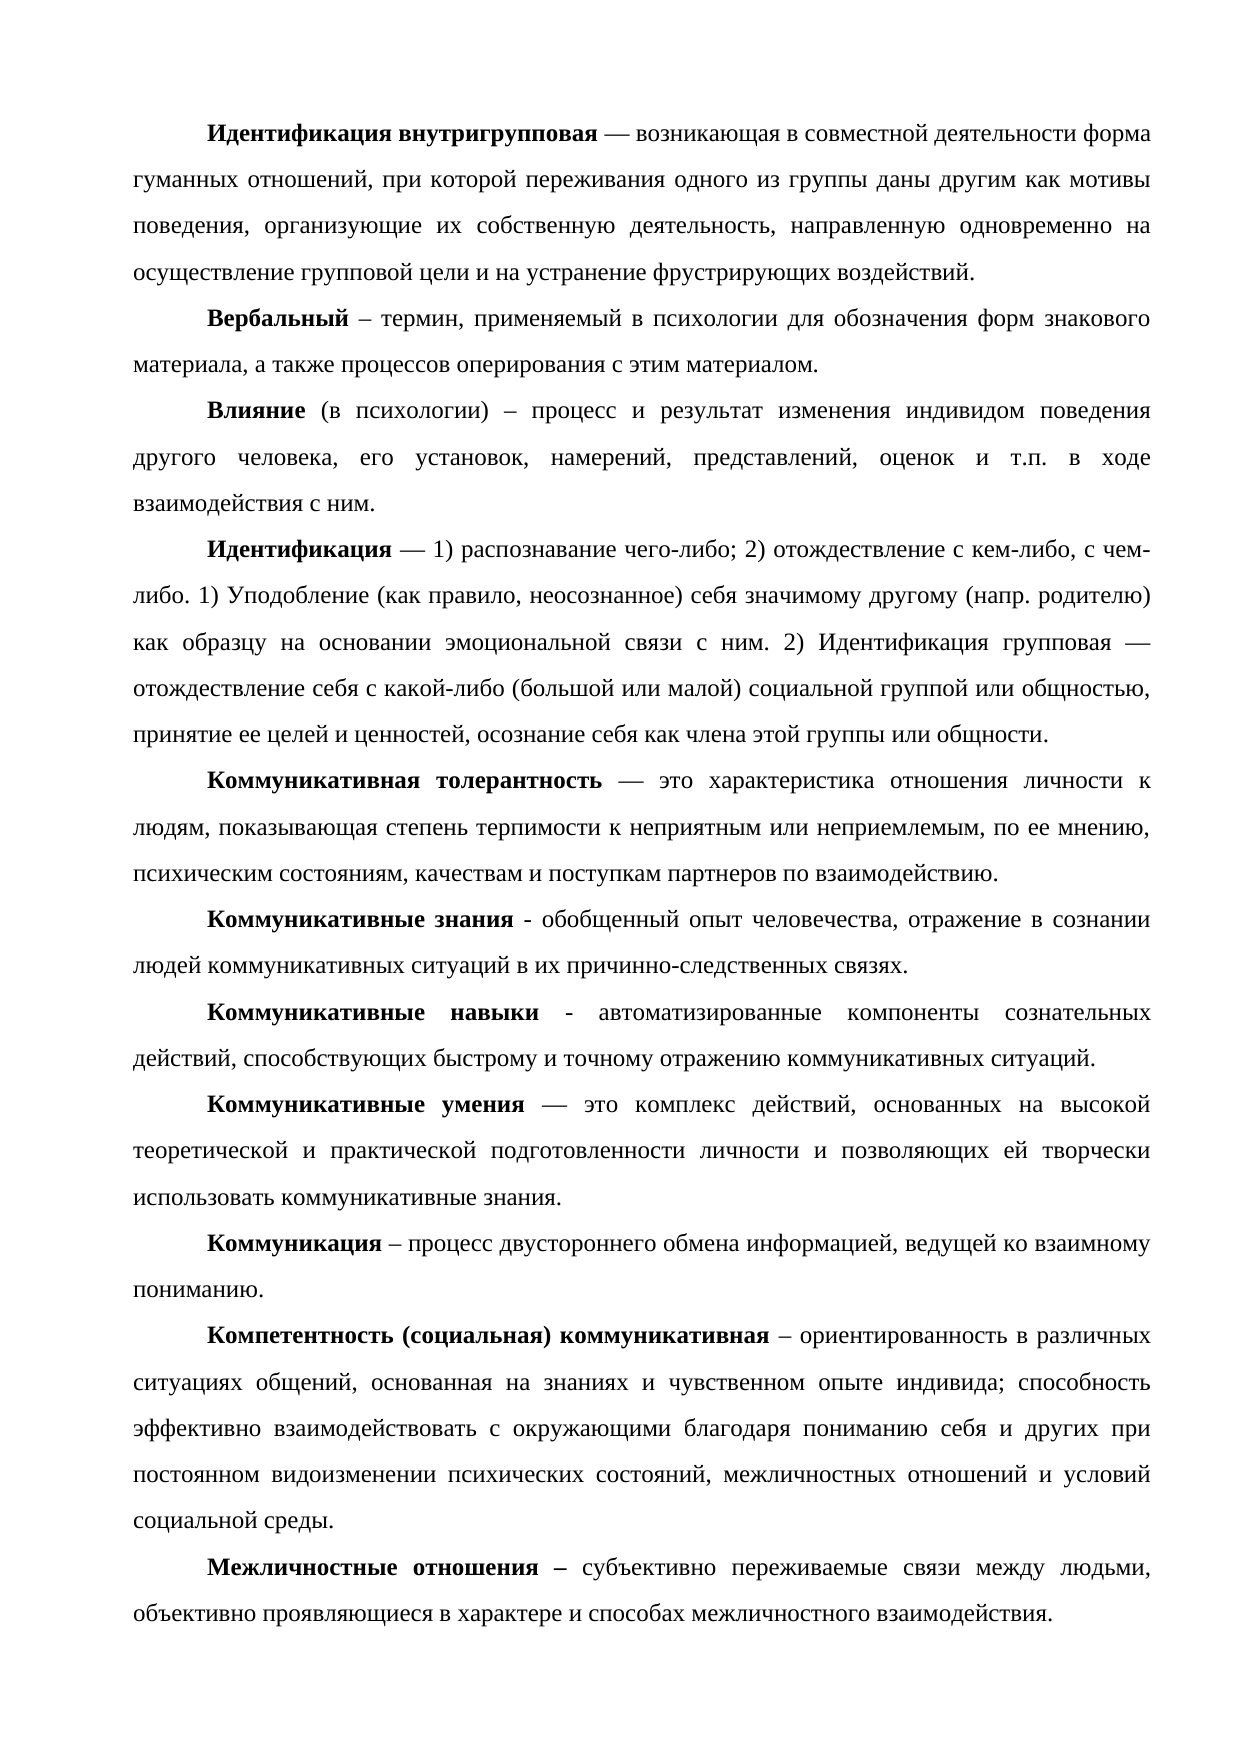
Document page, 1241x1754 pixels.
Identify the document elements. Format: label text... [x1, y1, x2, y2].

text Вербальный – термин, применяемый в психологии для обозначения форм знакового материала, а также процессов оперирования с этим материалом. [133, 303, 1152, 378]
text Коммуникация – процесс двустороннего обмена информацией, ведущей ко взаимному пониманию. [133, 1228, 1152, 1303]
text Компетентность (социальная) коммуникативная – ориентированность в различных ситуациях общений, основанная на знаниях и чувственном опыте индивида; способность эффективно взаимодействовать с окружающими благодаря пониманию себя и других при постоянном видоизменении психических состояний, межличностных отношений и условий социальной среды. [133, 1321, 1152, 1534]
text Коммуникативные умения — это комплекс действий, основанных на высокой теоретической и практической подготовленности личности и позволяющих ей творчески использовать коммуникативные знания. [133, 1089, 1152, 1211]
text Межличностные отношения – субъективно переживаемые связи между людьми, объективно проявляющиеся в характере и способах межличностного взаимодействия. [133, 1552, 1152, 1627]
text Коммуникативные знания - обобщенный опыт человечества, отражение в сознании людей коммуникативных ситуаций в их причинно-следственных связях. [133, 904, 1152, 979]
text Коммуникативные навыки - автоматизированные компоненты сознательных действий, способствующих быстрому и точному отражению коммуникативных ситуаций. [133, 997, 1152, 1072]
text Влияние (в психологии) – процесс и результат изменения индивидом поведения другого человека, его установок, намерений, представлений, оценок и т.п. в ходе взаимодействия с ним. [133, 396, 1152, 517]
text Идентификация — 1) распознавание чего-либо; 2) отождествление с кем-либо, с чем-либо. 1) Уподобление (как правило, неосознанное) себя значимому другому (напр. родителю) как образцу на основании эмоциональной связи с ним. 2) Идентификация групповая — отождествление себя с какой-либо (большой или малой) социальной группой или общностью, принятие ее целей и ценностей, осознание себя как члена этой группы или общности. [133, 534, 1152, 748]
text Коммуникативная толерантность — это характеристика отношения личности к людям, показывающая степень терпимости к неприятным или неприемлемым, по ее мнению, психическим состояниям, качествам и поступкам партнеров по взаимодействию. [133, 766, 1152, 887]
text Идентификация внутригрупповая — возникающая в совместной деятельности форма гуманных отношений, при которой переживания одного из группы даны другим как мотивы поведения, организующие их собственную деятельность, направленную одновременно на осуществление групповой цели и на устранение фрустрирующих воздействий. [133, 118, 1152, 286]
